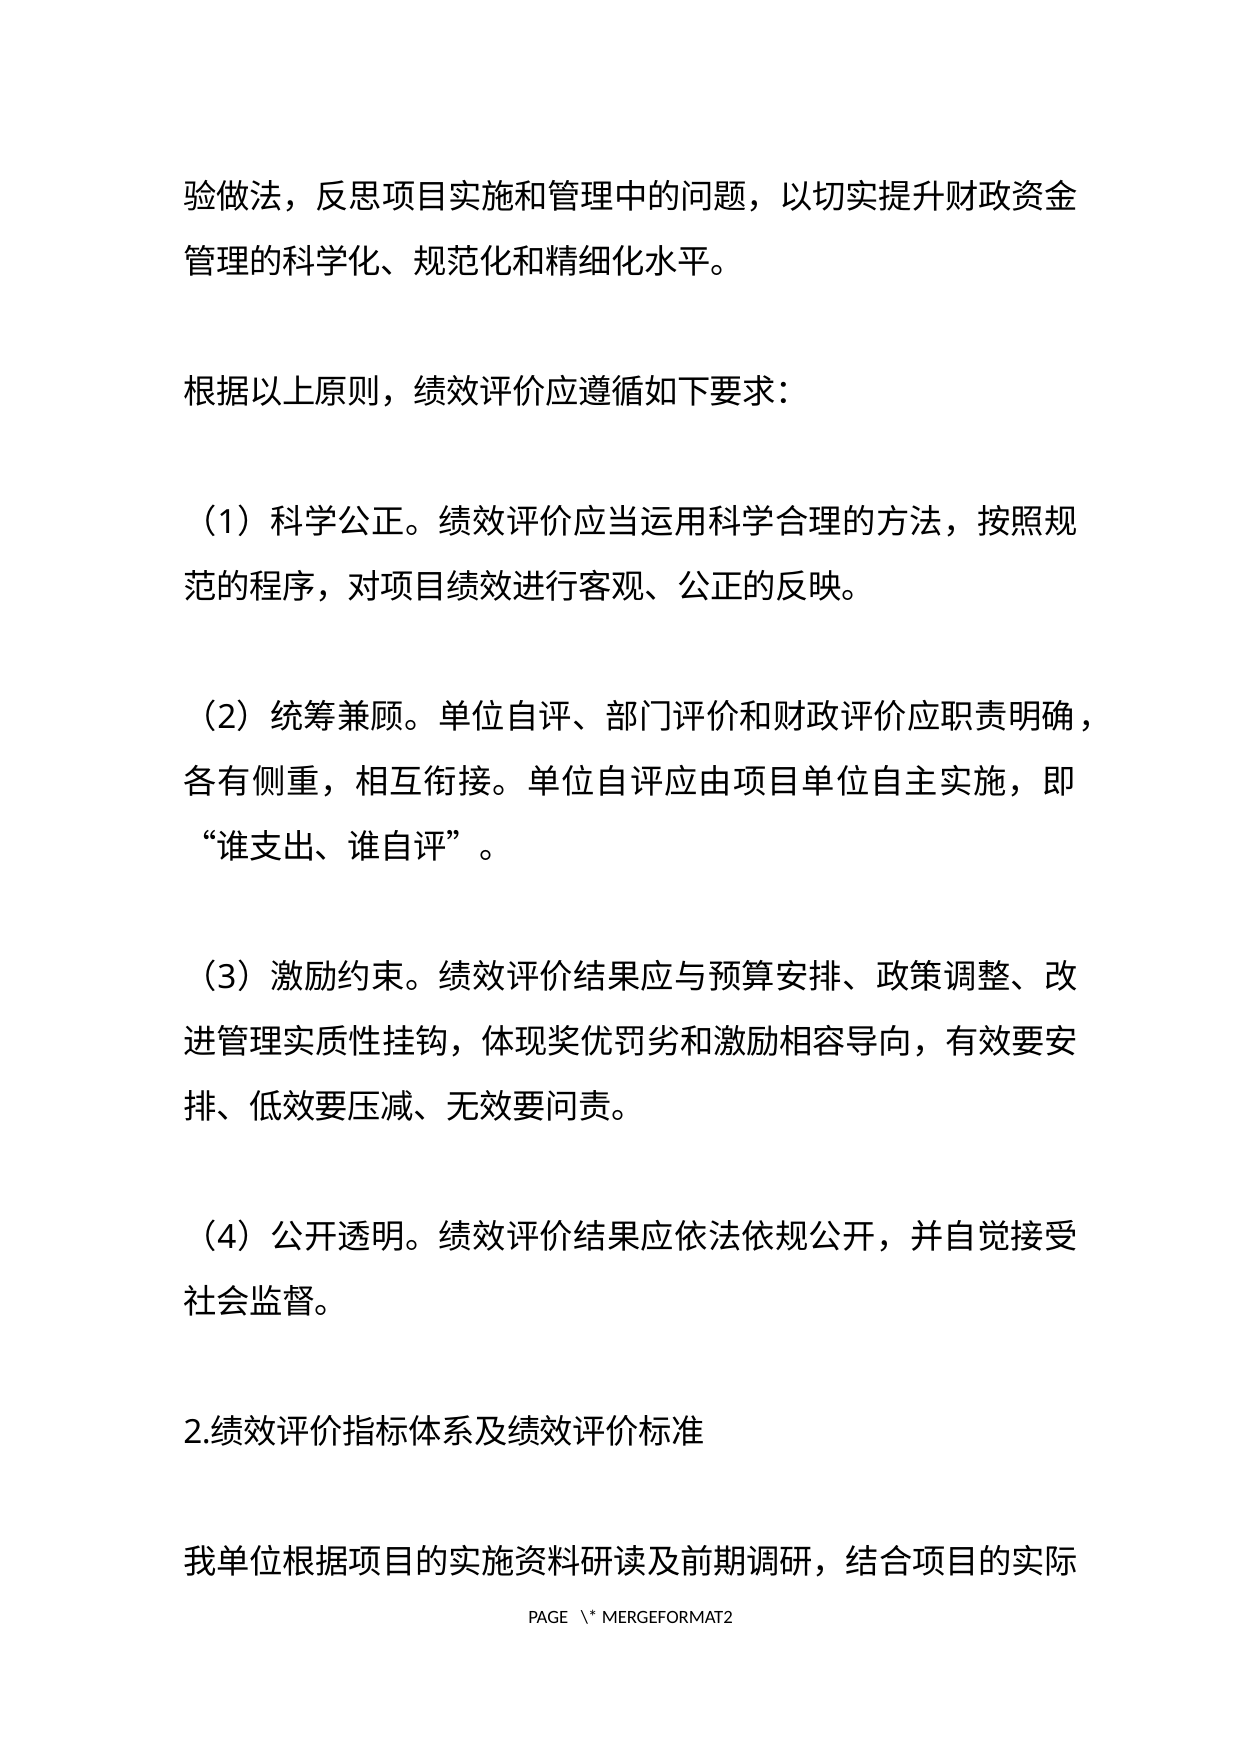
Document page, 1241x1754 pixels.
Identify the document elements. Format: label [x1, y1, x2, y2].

text [183, 162, 1078, 1592]
